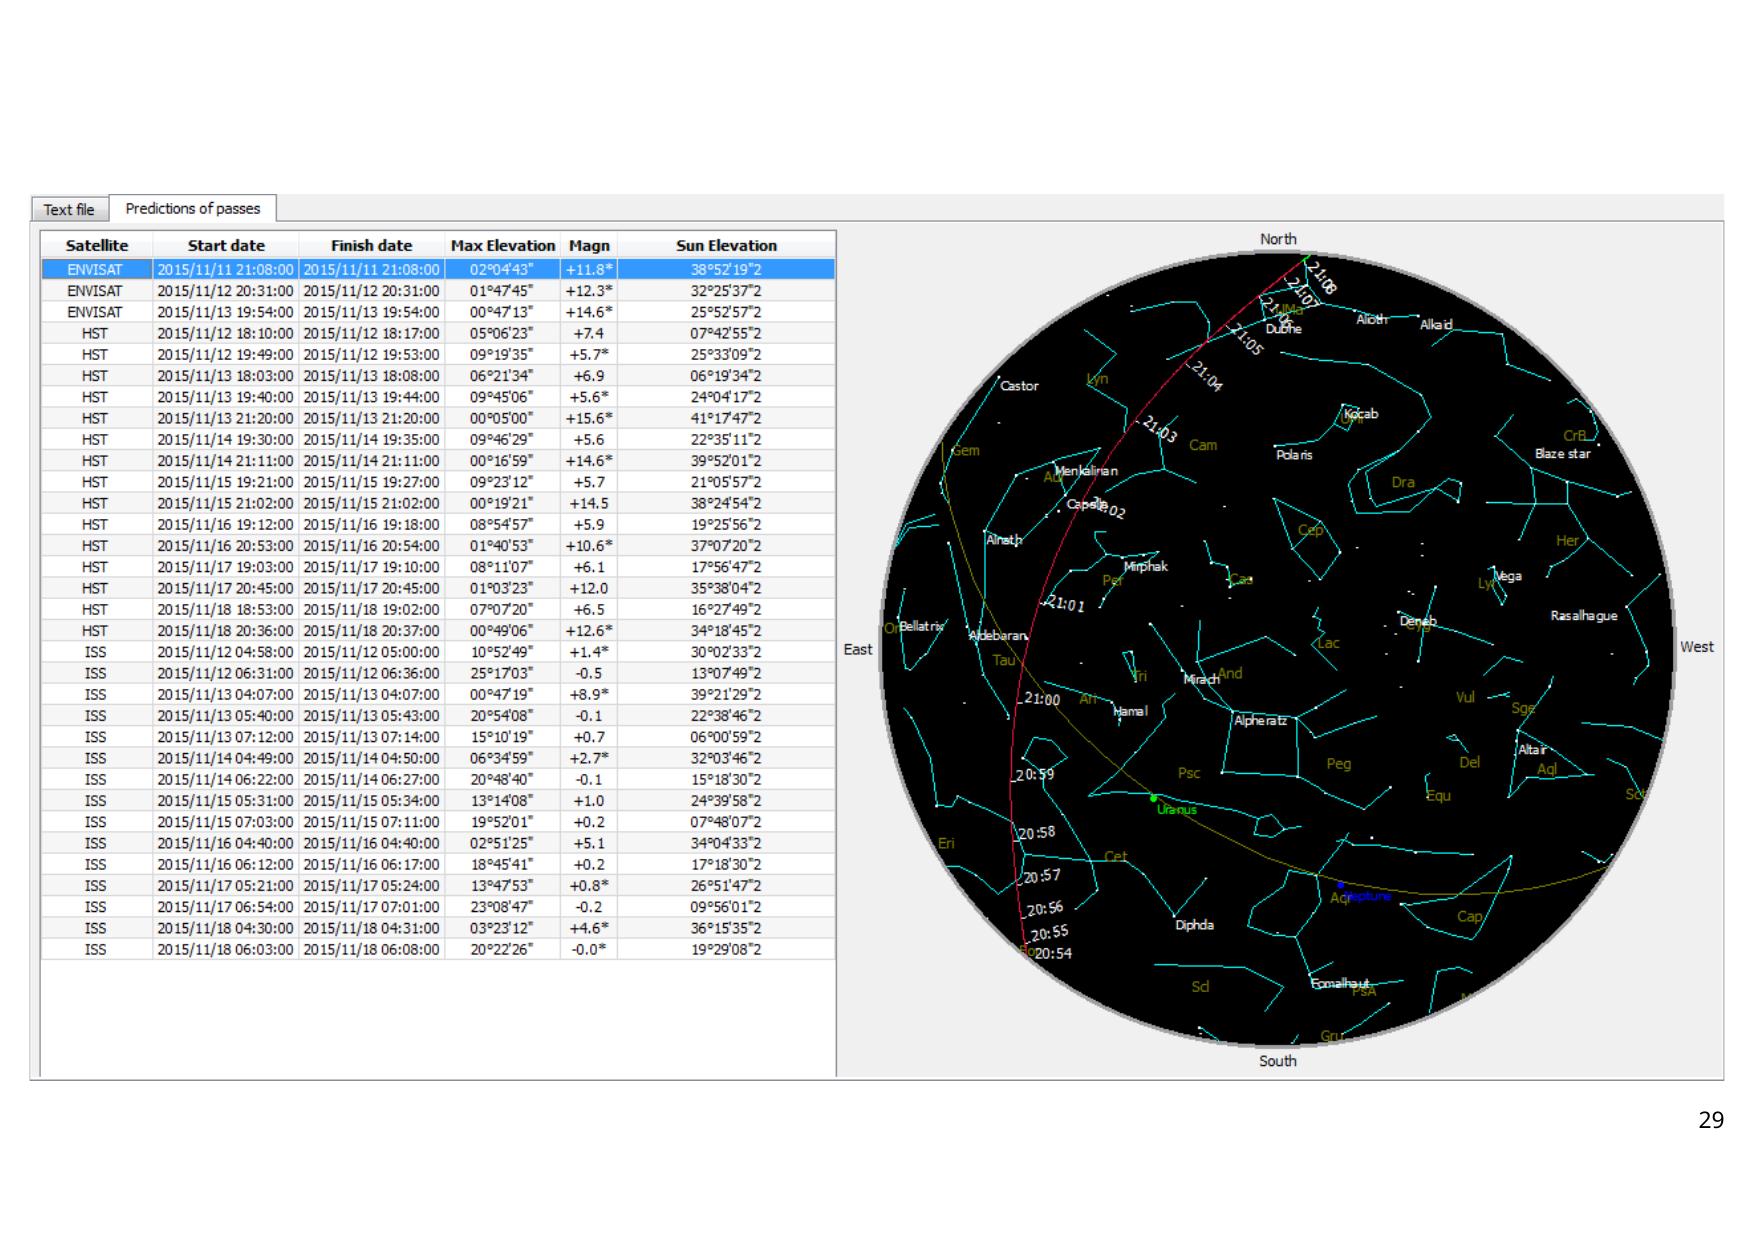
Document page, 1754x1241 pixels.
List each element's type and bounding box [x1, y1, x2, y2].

picture [29, 194, 1725, 1081]
